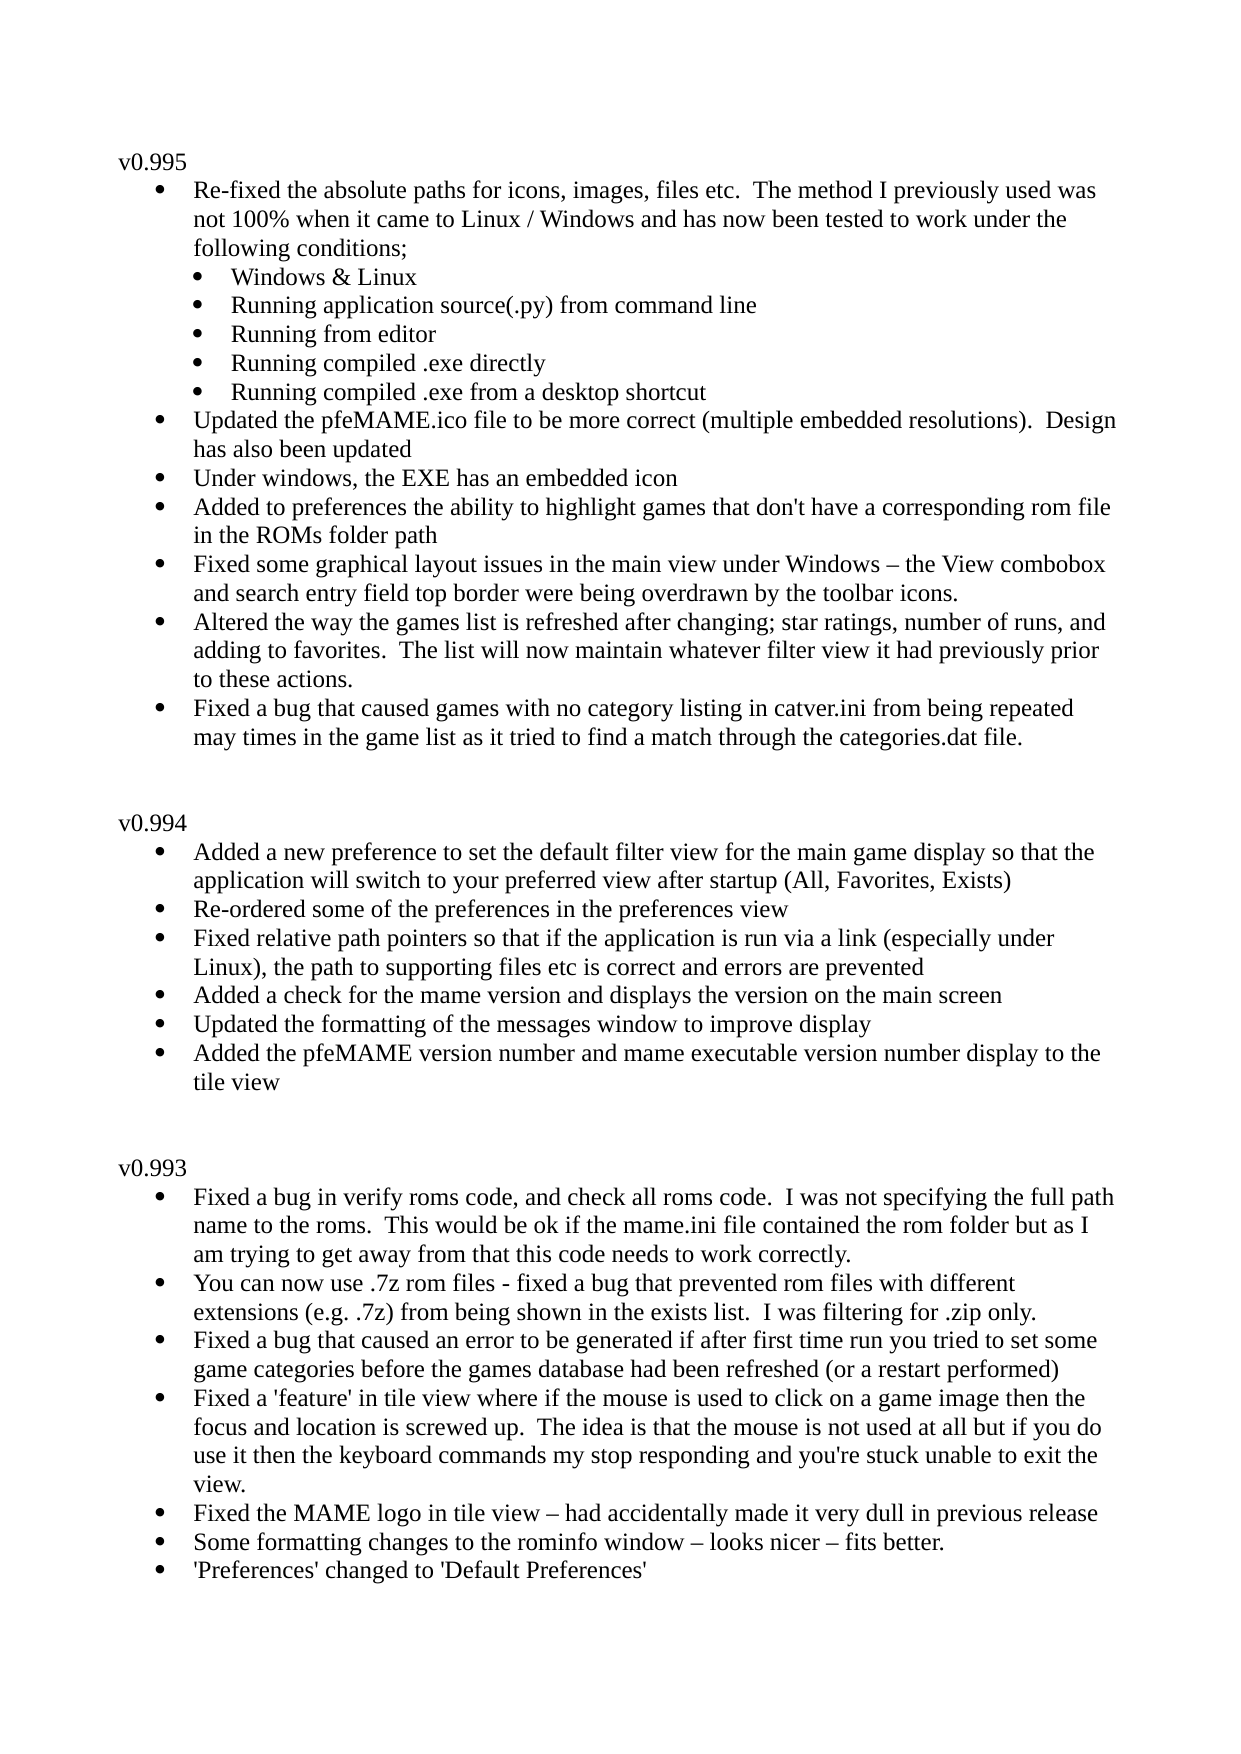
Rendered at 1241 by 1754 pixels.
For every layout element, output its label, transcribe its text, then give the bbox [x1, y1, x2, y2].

list Fixed some graphical layout issues in the main view under Windows – the View combobox and search entry field top border were being overdrawn by the toolbar icons. [156, 549, 1122, 607]
list Added a new preference to set the default filter view for the main game display so that the application will switch to your preferred view after startup (All, Favorites, Exists) [156, 837, 1122, 894]
text v0.995 [118, 147, 1122, 176]
list Running application source(.py) from command line [193, 291, 1122, 319]
list Fixed relative path pointers so that if the application is run via a link (especially under Linux), the path to supporting files etc is correct and errors are prevented [156, 923, 1122, 981]
list 'Preferences' changed to 'Default Preferences' [156, 1556, 1122, 1584]
list Re-ordered some of the preferences in the preferences view [156, 894, 1122, 923]
list Altered the way the games list is refreshed after changing; star ratings, number of runs, and adding to favorites. The list will now maintain whatever filter view it had previously prior to these actions. [156, 607, 1122, 693]
list Updated the formatting of the messages window to improve display [156, 1009, 1122, 1038]
list Fixed a bug that caused an error to be generated if after first time run you tried to set some game categories before the games database had been refreshed (or a restart performed) [156, 1326, 1122, 1383]
list Fixed a 'feature' in tile view where if the mouse is used to click on a game image then the focus and location is screwed up. The idea is that the mouse is not used at all but if you do use it then the keyboard commands my stop responding and you're stuck unable to exit the view. [156, 1383, 1122, 1498]
text v0.993 [118, 1153, 1122, 1182]
list Fixed the MAME logo in tile view – had accidentally made it very dull in previous release [156, 1498, 1122, 1527]
list Under windows, the EXE has an embedded icon [156, 463, 1122, 492]
list Running compiled .exe from a desktop shortcut [193, 377, 1122, 406]
text v0.994 [118, 808, 1122, 837]
list Fixed a bug that caused games with no category listing in catver.ini from being repeated may times in the game list as it tried to find a match through the categories.dat file. [156, 693, 1122, 751]
list Running from editor [193, 319, 1122, 348]
list Added a check for the mame version and displays the version on the main screen [156, 981, 1122, 1009]
list You can now use .7z rom files - fixed a bug that prevented rom files with different extensions (e.g. .7z) from being shown in the exists list. I was filtering for .zip only. [156, 1268, 1122, 1326]
list Added to preferences the ability to highlight games that don't have a corresponding rom file in the ROMs folder path [156, 492, 1122, 549]
list Fixed a bug in verify roms code, and check all roms code. I was not specifying the full path name to the roms. This would be ok if the mame.ini file contained the rom folder but as I am trying to get away from that this code needs to work correctly. [156, 1182, 1122, 1268]
list Re-fixed the absolute paths for icons, images, files etc. The method I previously used was not 100% when it came to Linux / Windows and has now been tested to work under the following conditions; [156, 176, 1122, 262]
list Some formatting changes to the rominfo window – looks nicer – fits better. [156, 1527, 1122, 1556]
list Running compiled .exe directly [193, 348, 1122, 377]
list Added the pfeMAME version number and mame executable version number display to the tile view [156, 1038, 1122, 1096]
list Windows & Linux [193, 262, 1122, 291]
list Updated the pfeMAME.ico file to be more correct (multiple embedded resolutions). Design has also been updated [156, 406, 1122, 463]
